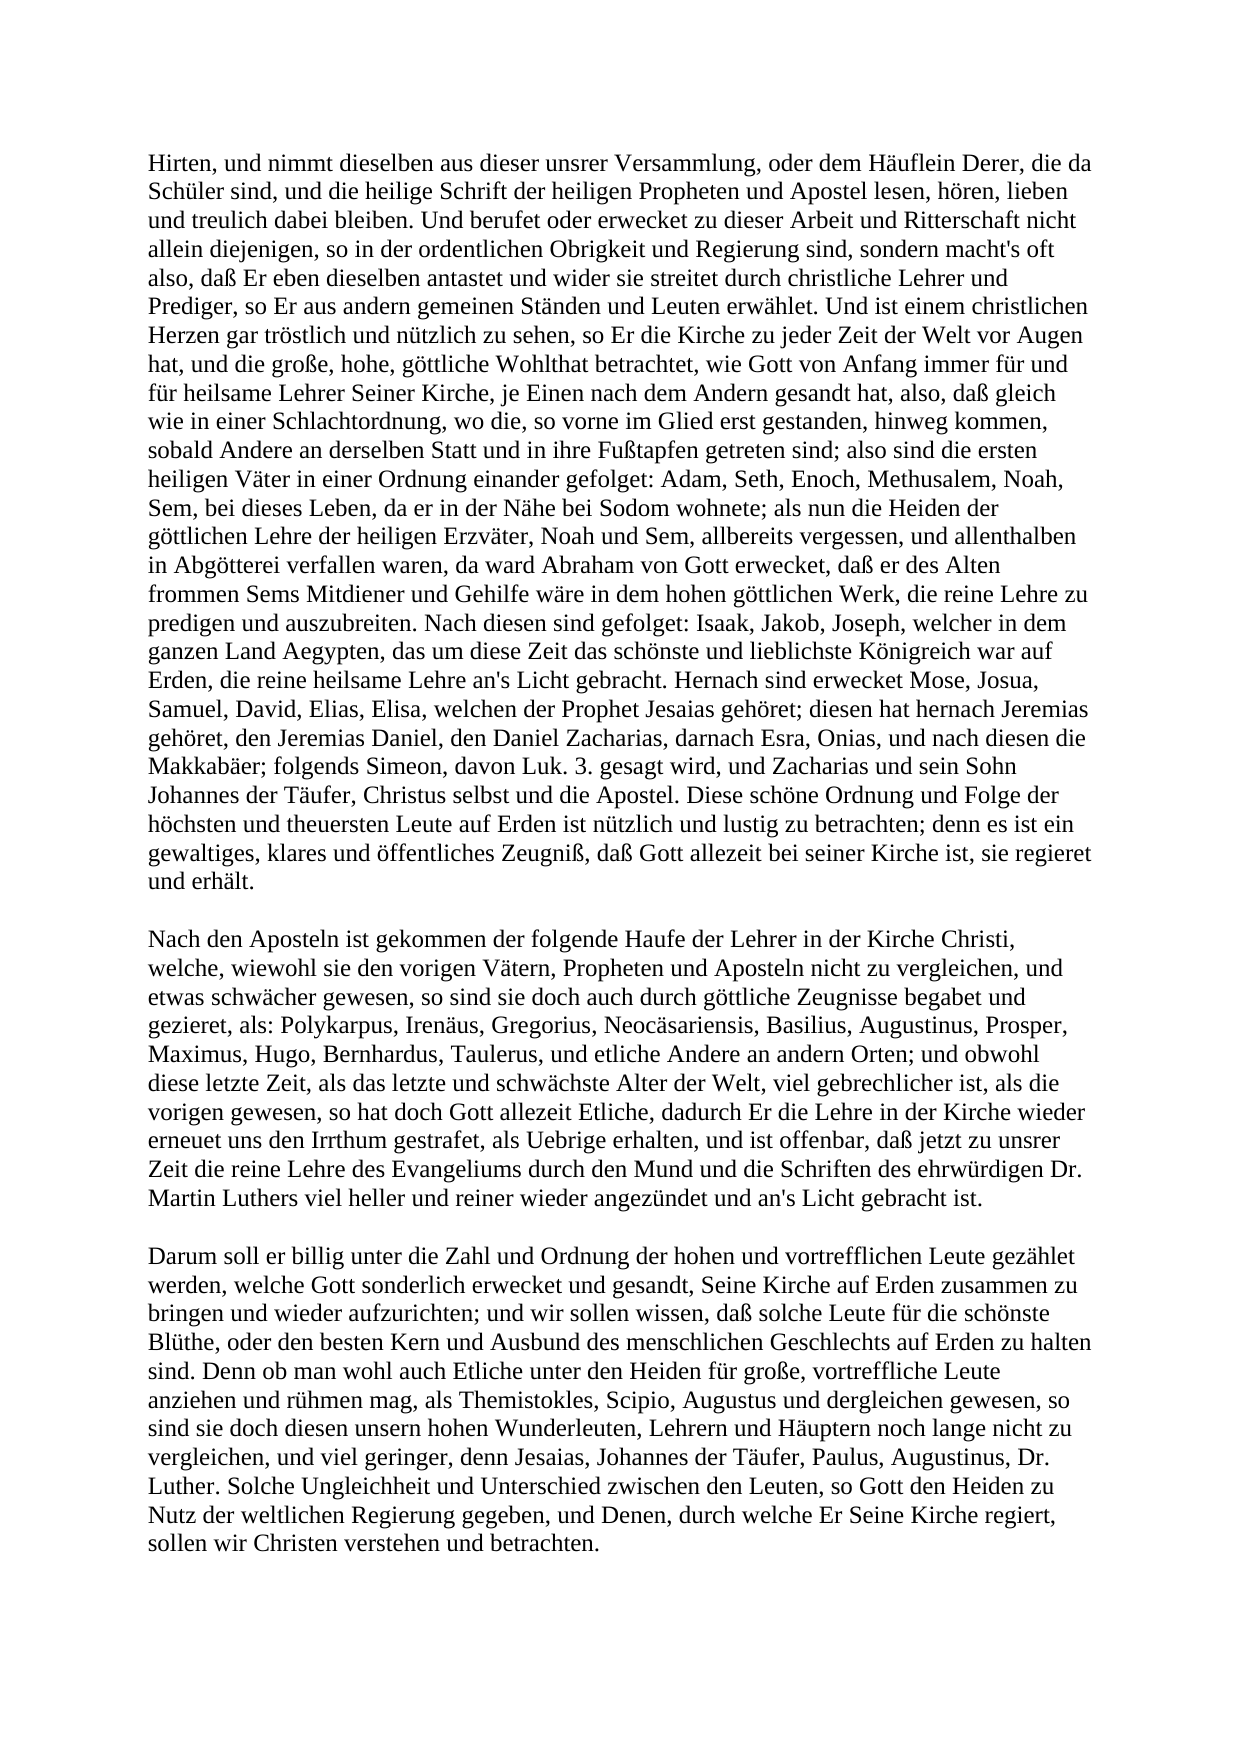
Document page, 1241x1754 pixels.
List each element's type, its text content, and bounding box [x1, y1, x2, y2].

text Darum soll er billig unter die Zahl und Ordnung der hohen und vortrefflichen Leute gezählet werden, welche Gott sonderlich erwecket und gesandt, Seine Kirche auf Erden zusammen zu bringen und wieder aufzurichten; und wir sollen wissen, daß solche Leute für die schönste Blüthe, oder den besten Kern und Ausbund des menschlichen Geschlechts auf Erden zu halten sind. Denn ob man wohl auch Etliche unter den Heiden für große, vortreffliche Leute anziehen und rühmen mag, als Themistokles, Scipio, Augustus und dergleichen gewesen, so sind sie doch diesen unsern hohen Wunderleuten, Lehrern und Häuptern noch lange nicht zu vergleichen, und viel geringer, denn Jesaias, Johannes der Täufer, Paulus, Augustinus, Dr. Luther. Solche Ungleichheit und Unterschied zwischen den Leuten, so Gott den Heiden zu Nutz der weltlichen Regierung gegeben, und Denen, durch welche Er Seine Kirche regiert, sollen wir Christen verstehen und betrachten. [148, 1241, 1093, 1557]
text Nach den Aposteln ist gekommen der folgende Haufe der Lehrer in der Kirche Christi, welche, wiewohl sie den vorigen Vätern, Propheten und Aposteln nicht zu vergleichen, und etwas schwächer gewesen, so sind sie doch auch durch göttliche Zeugnisse begabet und gezieret, als: Polykarpus, Irenäus, Gregorius, Neocäsariensis, Basilius, Augustinus, Prosper, Maximus, Hugo, Bernhardus, Taulerus, und etliche Andere an andern Orten; und obwohl diese letzte Zeit, als das letzte und schwächste Alter der Welt, viel gebrechlicher ist, als die vorigen gewesen, so hat doch Gott allezeit Etliche, dadurch Er die Lehre in der Kirche wieder erneuet uns den Irrthum gestrafet, als Uebrige erhalten, und ist offenbar, daß jetzt zu unsrer Zeit die reine Lehre des Evangeliums durch den Mund und die Schriften des ehrwürdigen Dr. Martin Luthers viel heller und reiner wieder angezündet und an's Licht gebracht ist. [148, 924, 1093, 1212]
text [148, 148, 1093, 895]
